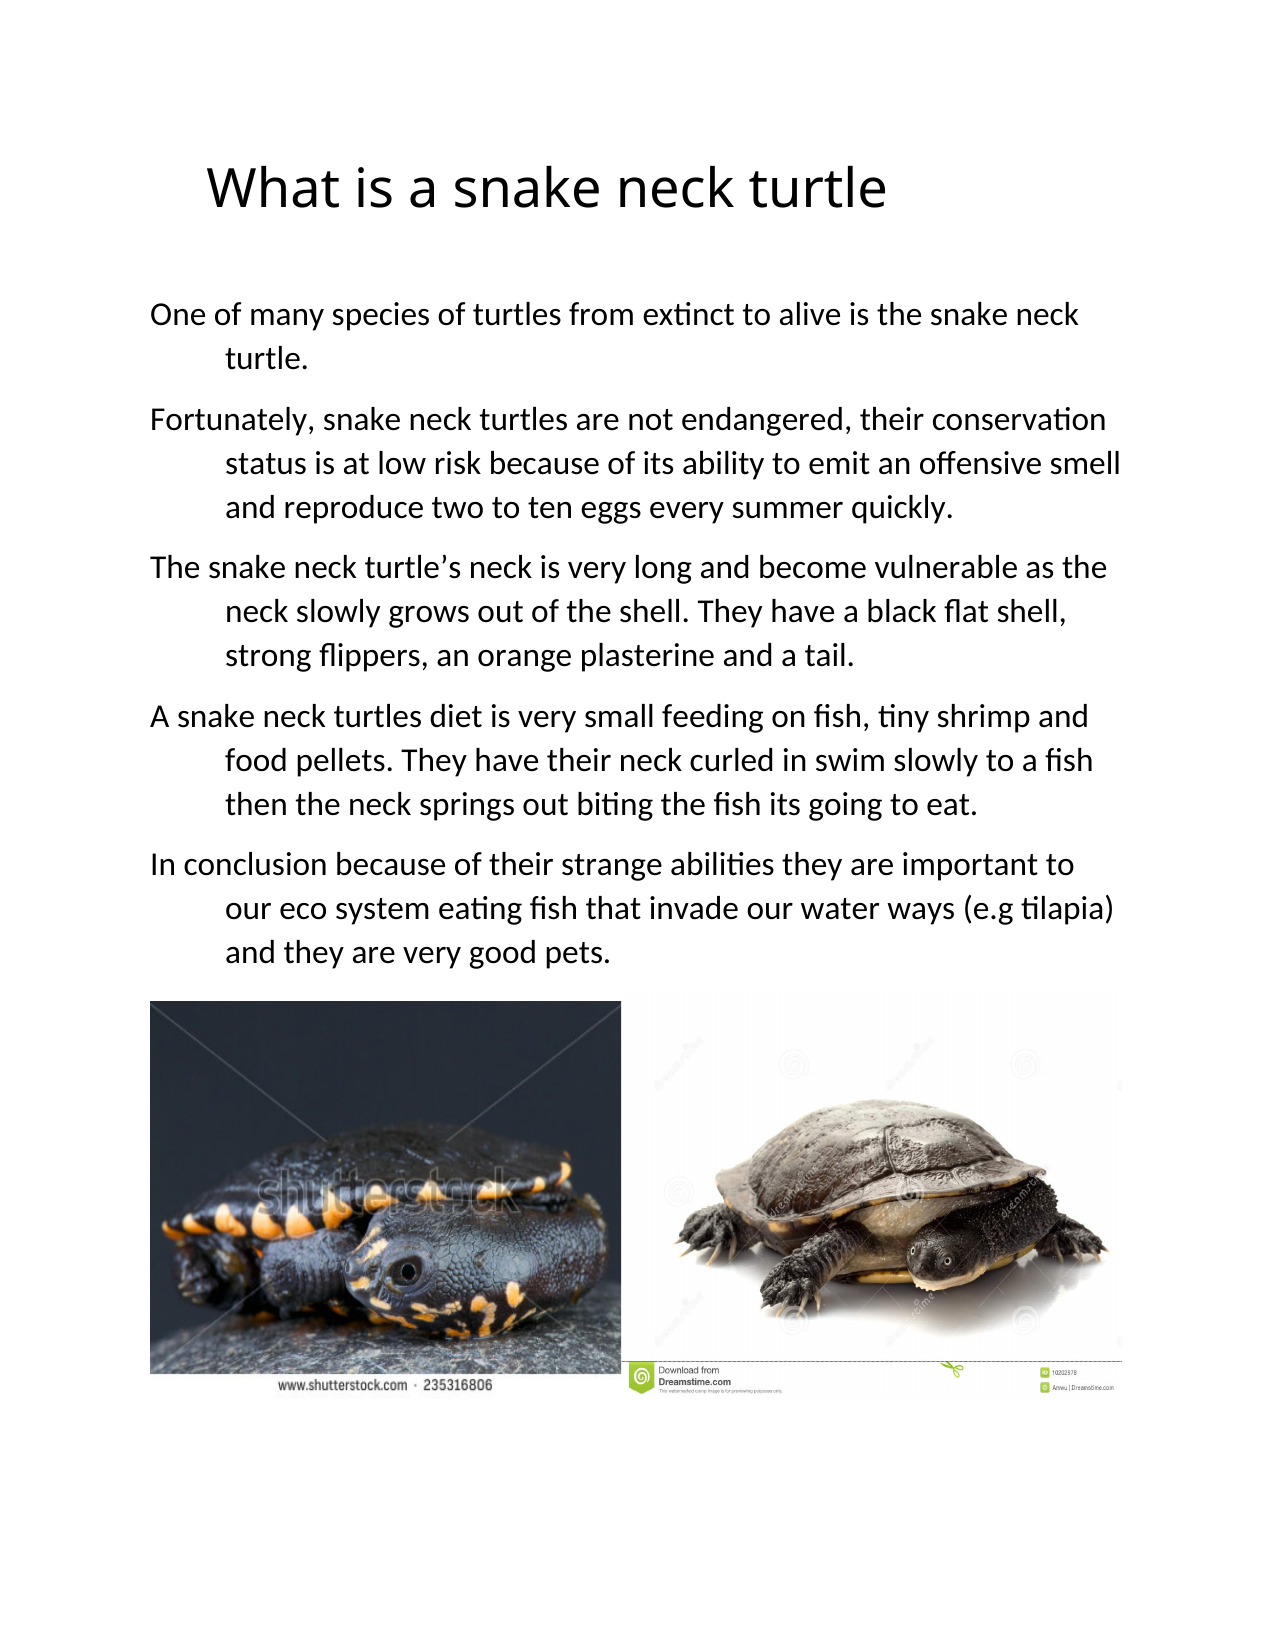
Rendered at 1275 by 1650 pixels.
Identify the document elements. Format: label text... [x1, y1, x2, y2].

picture [150, 991, 1122, 1399]
text The snake neck turtle’s neck is very long and become vulnerable as the neck slowly grows out of the shell. They have a black flat shell, strong flippers, an orange plasterine and a tail. [150, 546, 1125, 675]
text Fortunately, snake neck turtles are not endangered, their conservation status is at low risk because of its ability to emit an offensive smell and reproduce two to ten eggs every summer quickly. [150, 398, 1125, 526]
text A snake neck turtles diet is very small feeding on fish, tiny shrimp and food pellets. They have their neck curled in swim slowly to a fish then the neck springs out biting the fish its going to eat. [150, 695, 1125, 823]
text In conclusion because of their strange abilities they are important to our eco system eating fish that invade our water ways (e.g tilapia) and they are very good pets. [150, 843, 1125, 972]
text What is a snake neck turtle [150, 150, 1125, 224]
text One of many species of turtles from extinct to alive is the snake neck turtle. [150, 293, 1125, 378]
